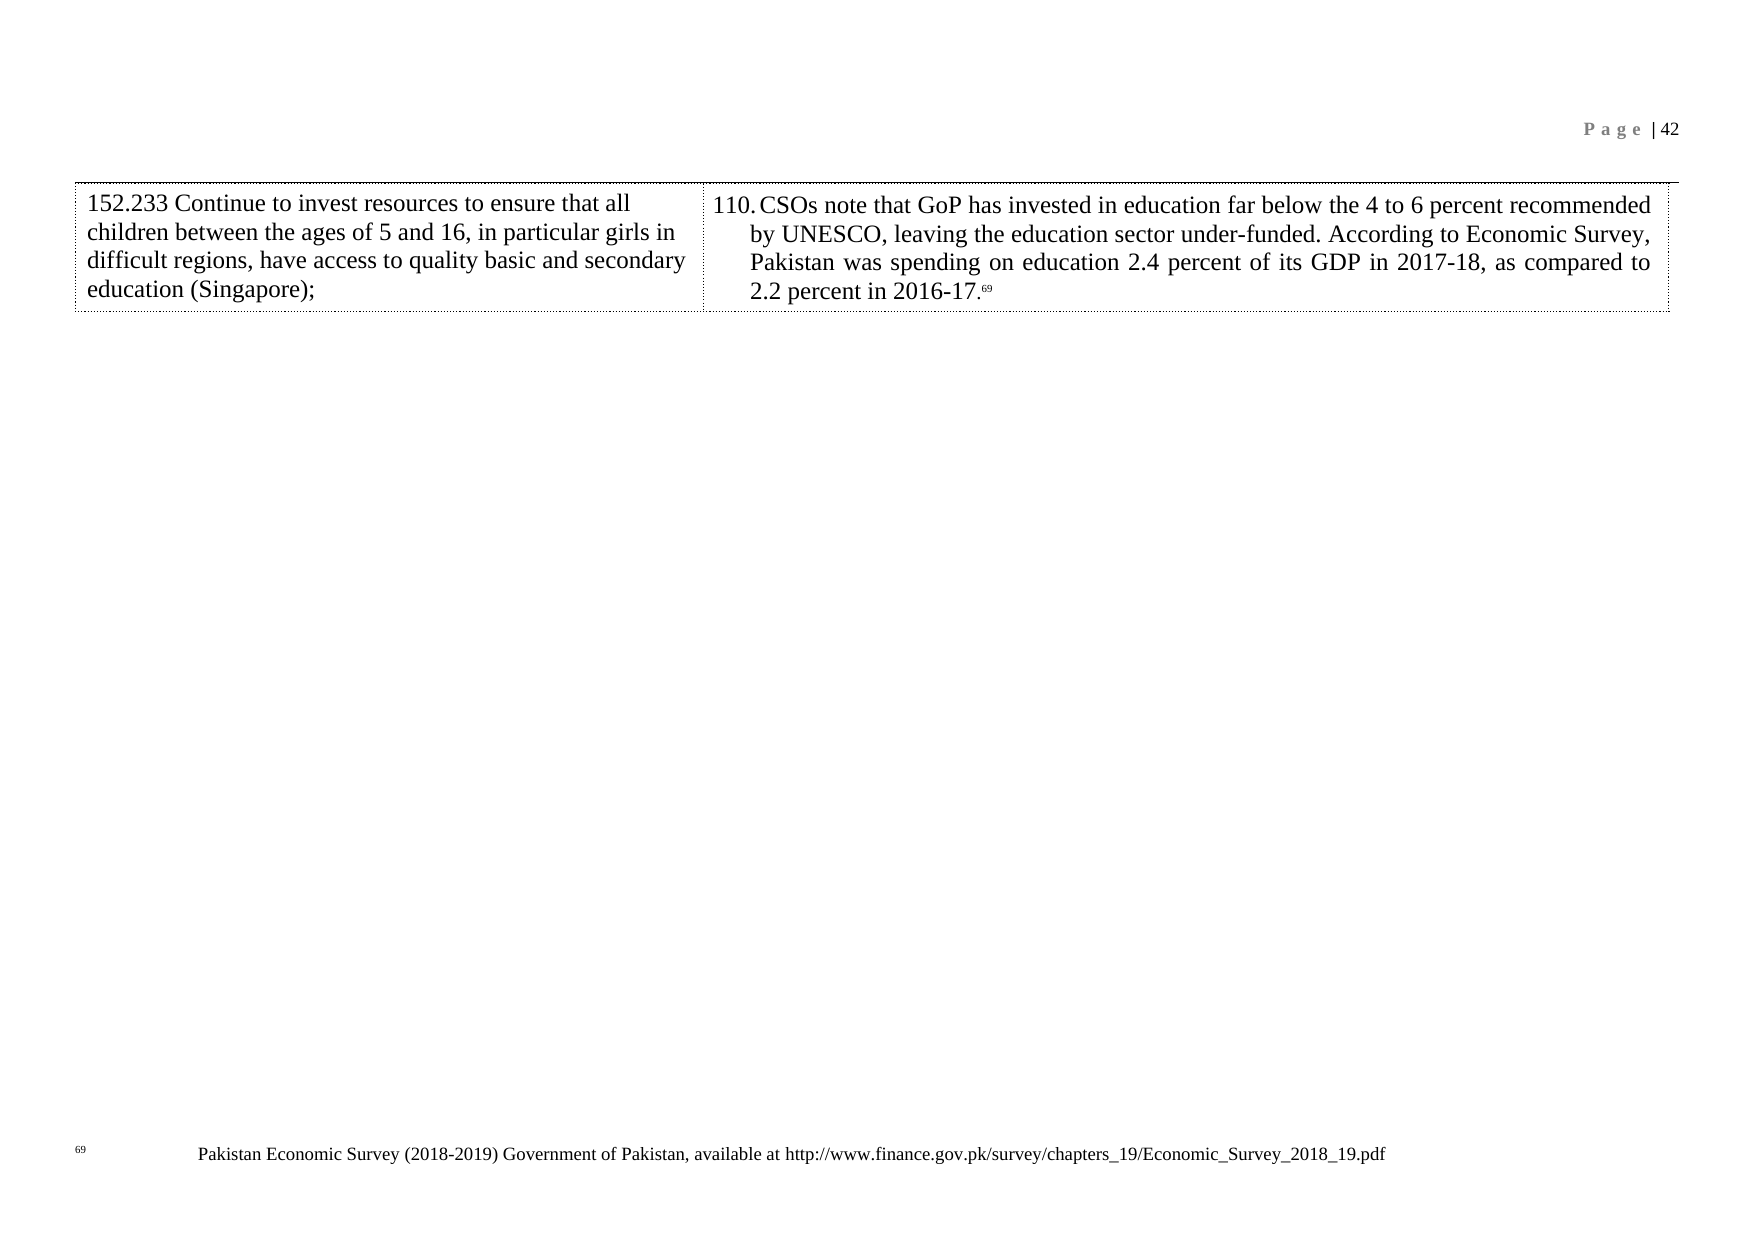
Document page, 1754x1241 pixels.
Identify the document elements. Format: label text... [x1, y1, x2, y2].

table_cell CSOs note that GoP has invested in education far below the 4 to 6 percent recommended by UNESCO, leaving the education sector under-funded. According to Economic Survey, Pakistan was spending on education 2.4 percent of its GDP in 2017-18, as compared to 2.2 percent in 2016-17. [703, 183, 1669, 311]
table_cell 152.233 Continue to invest resources to ensure that all children between the ages of 5 and 16, in particular girls in difficult regions, have access to quality basic and secondary education (Singapore); [76, 183, 703, 311]
